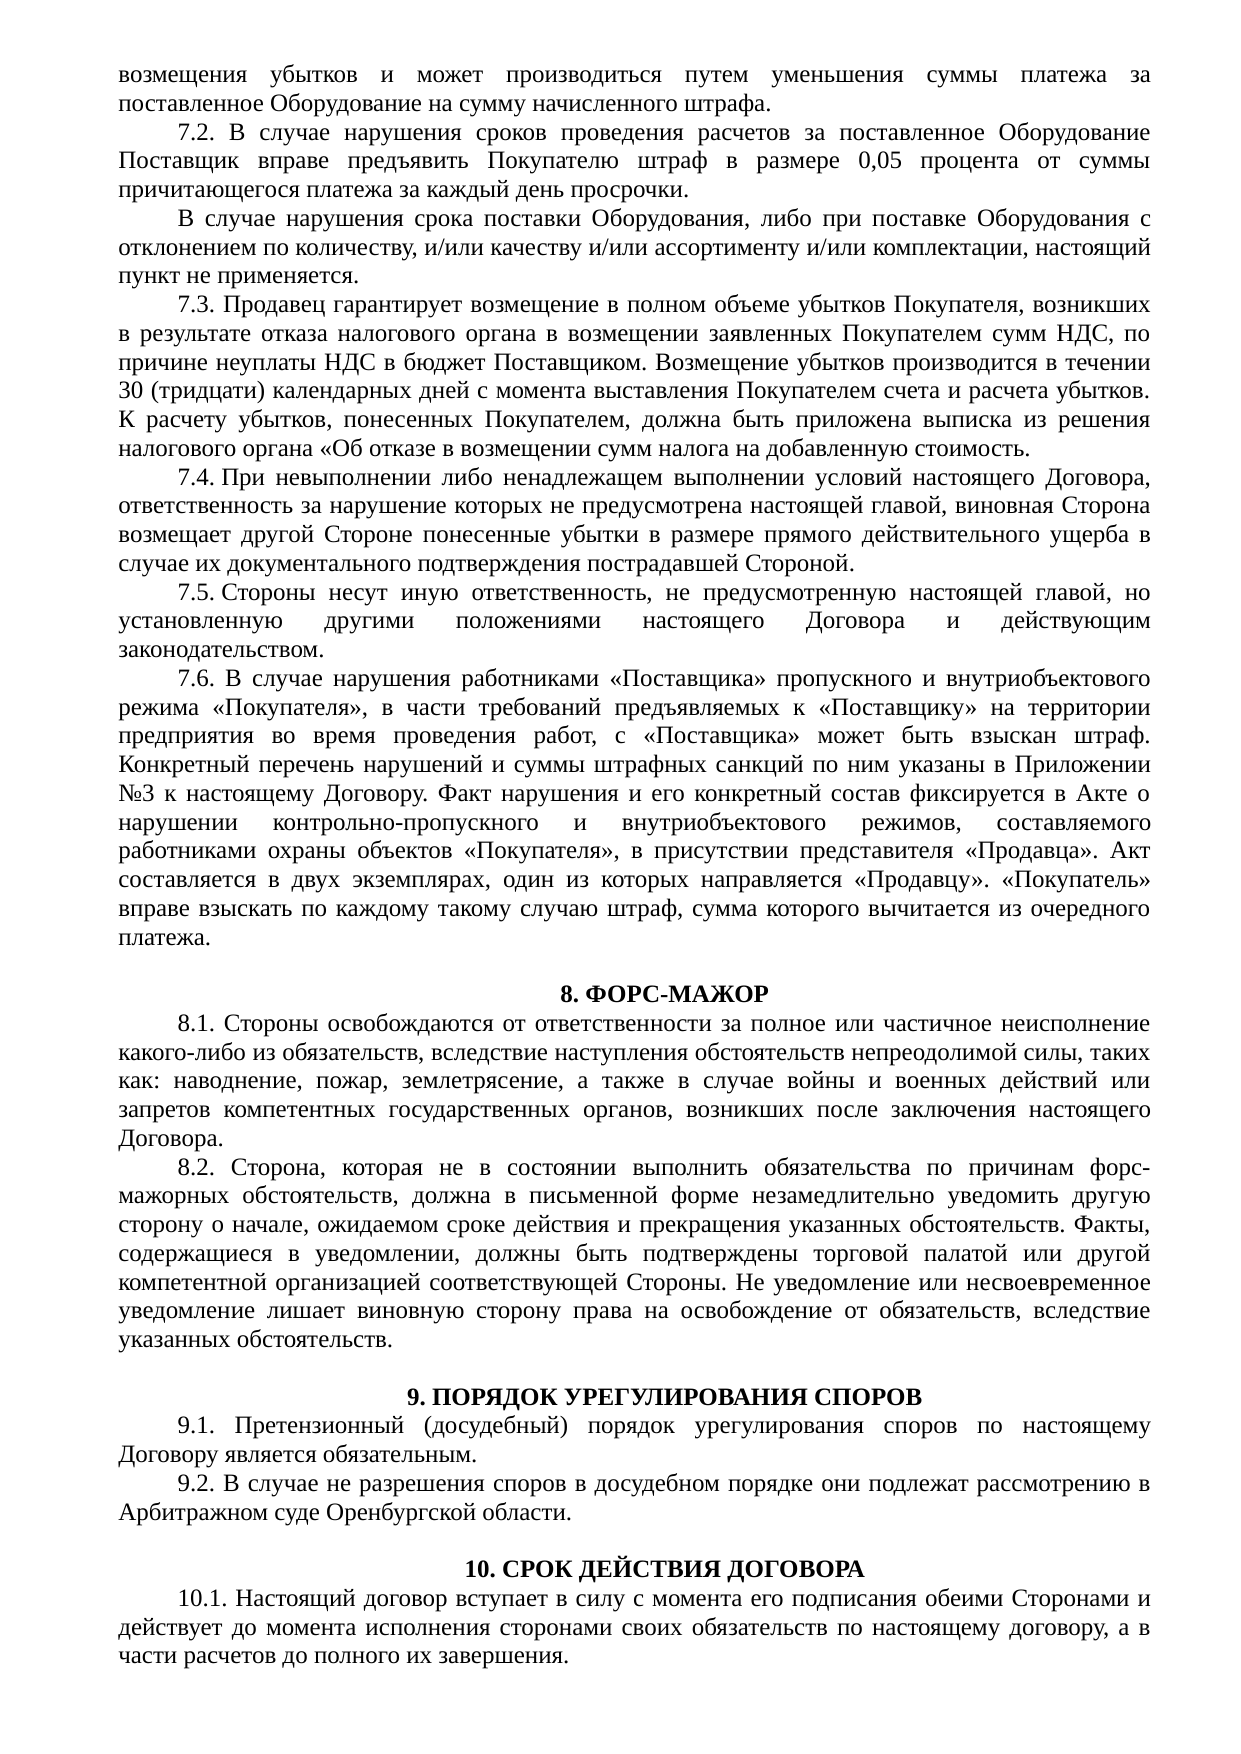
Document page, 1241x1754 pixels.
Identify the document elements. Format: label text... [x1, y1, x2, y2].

text 8.2. Сторона, которая не в состоянии выполнить обязательства по причинам форс-мажорных обстоятельств, должна в письменной форме незамедлительно уведомить другую сторону о начале, ожидаемом сроке действия и прекращения указанных обстоятельств. Факты, содержащиеся в уведомлении, должны быть подтверждены торговой палатой или другой компетентной организацией соответствующей Стороны. Не уведомление или несвоевременное уведомление лишает виновную сторону права на освобождение от обязательств, вследствие указанных обстоятельств. [118, 1152, 1152, 1353]
text 8.1. Стороны освобождаются от ответственности за полное или частичное неисполнение какого-либо из обязательств, вследствие наступления обстоятельств непреодолимой силы, таких как: наводнение, пожар, землетрясение, а также в случае войны и военных действий или запретов компетентных государственных органов, возникших после заключения настоящего Договора. [118, 1008, 1152, 1152]
text 7.5. Стороны несут иную ответственность, не предусмотренную настоящей главой, но установленную другими положениями настоящего Договора и действующим законодательством. [118, 577, 1152, 663]
text 8. ФОРС-МАЖОР [118, 979, 1152, 1008]
text 10. СРОК ДЕЙСТВИЯ ДОГОВОРА [118, 1554, 1152, 1583]
text 7.4. При невыполнении либо ненадлежащем выполнении условий настоящего Договора, ответственность за нарушение которых не предусмотрена настоящей главой, виновная Сторона возмещает другой Стороне понесенные убытки в размере прямого действительного ущерба в случае их документального подтверждения пострадавшей Стороной. [118, 462, 1152, 577]
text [118, 59, 1152, 117]
text 9. ПОРЯДОК УРЕГУЛИРОВАНИЯ СПОРОВ [118, 1382, 1152, 1410]
text 9.2. В случае не разрешения споров в досудебном порядке они подлежат рассмотрению в Арбитражном суде Оренбургской области. [118, 1468, 1152, 1525]
text В случае нарушения срока поставки Оборудования, либо при поставке Оборудования с отклонением по количеству, и/или качеству и/или ассортименту и/или комплектации, настоящий пункт не применяется. [118, 203, 1152, 289]
text 7.6. В случае нарушения работниками «Поставщика» пропускного и внутриобъектового режима «Покупателя», в части требований предъявляемых к «Поставщику» на территории предприятия во время проведения работ, с «Поставщика» может быть взыскан штраф. Конкретный перечень нарушений и суммы штрафных санкций по ним указаны в Приложении №3 к настоящему Договору. Факт нарушения и его конкретный состав фиксируется в Акте о нарушении контрольно-пропускного и внутриобъектового режимов, составляемого работниками охраны объектов «Покупателя», в присутствии представителя «Продавца». Акт составляется в двух экземплярах, один из которых направляется «Продавцу». «Покупатель» вправе взыскать по каждому такому случаю штраф, сумма которого вычитается из очередного платежа. [118, 663, 1152, 950]
text 7.3. Продавец гарантирует возмещение в полном объеме убытков Покупателя, возникших в результате отказа налогового органа в возмещении заявленных Покупателем сумм НДС, по причине неуплаты НДС в бюджет Поставщиком. Возмещение убытков производится в течении 30 (тридцати) календарных дней с момента выставления Покупателем счета и расчета убытков. К расчету убытков, понесенных Покупателем, должна быть приложена выписка из решения налогового органа «Об отказе в возмещении сумм налога на добавленную стоимость. [118, 289, 1152, 462]
text 10.1. Настоящий договор вступает в силу с момента его подписания обеими Сторонами и действует до момента исполнения сторонами своих обязательств по настоящему договору, а в части расчетов до полного их завершения. [118, 1583, 1152, 1669]
text 7.2. В случае нарушения сроков проведения расчетов за поставленное Оборудование Поставщик вправе предъявить Покупателю штраф в размере 0,05 процента от суммы причитающегося платежа за каждый день просрочки. [118, 117, 1152, 203]
text 9.1. Претензионный (досудебный) порядок урегулирования споров по настоящему Договору является обязательным. [118, 1410, 1152, 1468]
